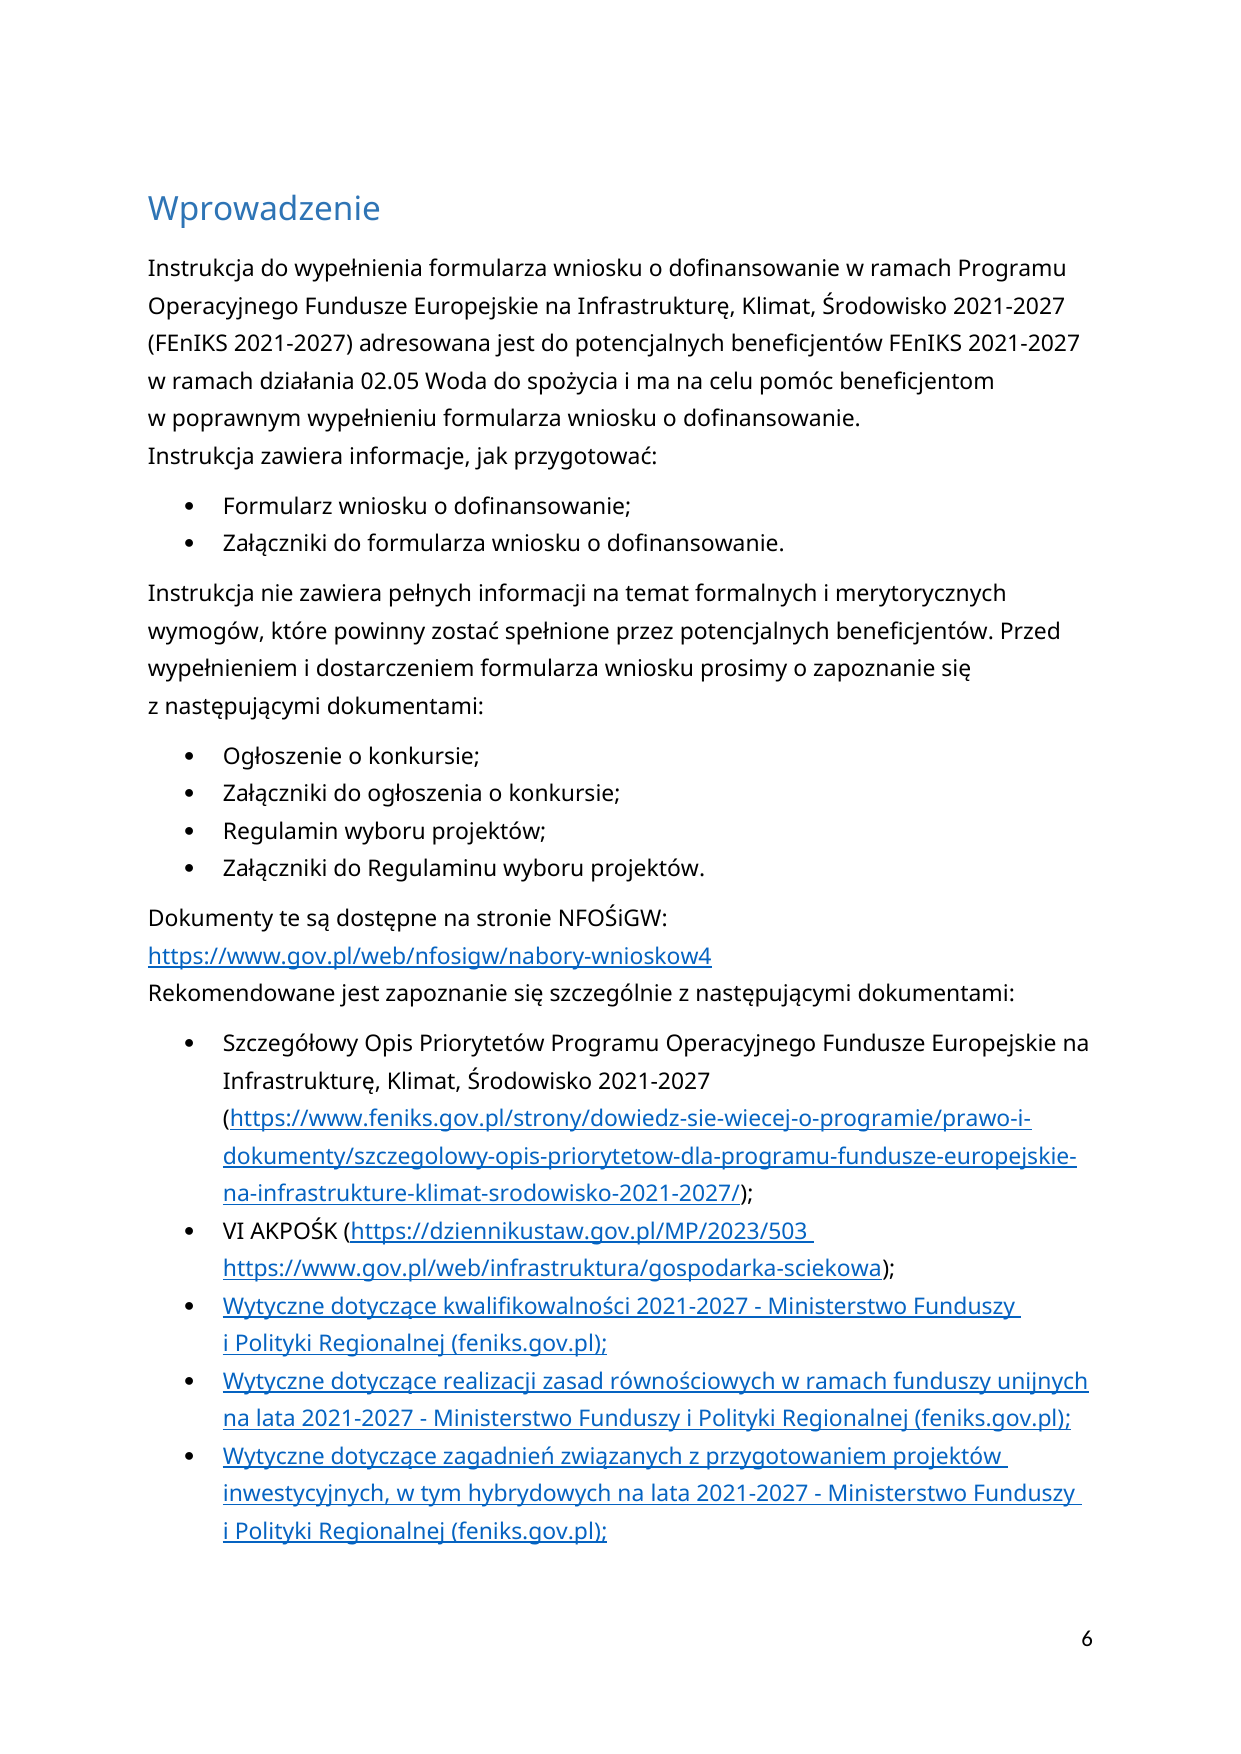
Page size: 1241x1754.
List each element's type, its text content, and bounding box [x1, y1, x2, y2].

list Załączniki do ogłoszenia o konkursie; [185, 777, 1093, 808]
list Szczegółowy Opis Priorytetów Programu Operacyjnego Fundusze Europejskie na Infrastrukturę, Klimat, Środowisko 2021-2027 (https://www.feniks.gov.pl/strony/dowiedz-sie-wiecej-o-programie/prawo-i-dokumenty/szczegolowy-opis-priorytetow-dla-programu-fundusze-europejskie-na-infrastrukture-klimat-srodowisko-2021-2027/); [185, 1027, 1093, 1208]
list Regulamin wyboru projektów; [185, 814, 1093, 846]
text Dokumenty te są dostępne na stronie NFOŚiGW: https://www.gov.pl/web/nfosigw/nabory-wnioskow4 [148, 902, 1093, 971]
list Załączniki do formularza wniosku o dofinansowanie. [185, 527, 1093, 558]
list VI AKPOŚK (https://dziennikustaw.gov.pl/MP/2023/503 https://www.gov.pl/web/infrastruktura/gospodarka-sciekowa); [185, 1214, 1093, 1283]
text Instrukcja zawiera informacje, jak przygotować: [148, 439, 1093, 471]
text Instrukcja nie zawiera pełnych informacji na temat formalnych i merytorycznych wymogów, które powinny zostać spełnione przez potencjalnych beneficjentów. Przed wypełnieniem i dostarczeniem formularza wniosku prosimy o zapoznanie się z następującymi dokumentami: [148, 577, 1093, 721]
list Wytyczne dotyczące realizacji zasad równościowych w ramach funduszy unijnych na lata 2021-2027 - Ministerstwo Funduszy i Polityki Regionalnej (feniks.gov.pl); [185, 1364, 1093, 1433]
subtitle Wprowadzenie [148, 185, 1093, 231]
text Rekomendowane jest zapoznanie się szczególnie z następującymi dokumentami: [148, 977, 1093, 1008]
list Ogłoszenie o konkursie; [185, 739, 1093, 771]
text Instrukcja do wypełnienia formularza wniosku o dofinansowanie w ramach Programu Operacyjnego Fundusze Europejskie na Infrastrukturę, Klimat, Środowisko 2021-2027 (FEnIKS 2021-2027) adresowana jest do potencjalnych beneficjentów FEnIKS 2021-2027 w ramach działania 02.05 Woda do spożycia i ma na celu pomóc beneficjentom w poprawnym wypełnieniu formularza wniosku o dofinansowanie. [148, 252, 1093, 433]
list Załączniki do Regulaminu wyboru projektów. [185, 852, 1093, 883]
list Formularz wniosku o dofinansowanie; [185, 489, 1093, 521]
list Wytyczne dotyczące kwalifikowalności 2021-2027 - Ministerstwo Funduszy i Polityki Regionalnej (feniks.gov.pl); [185, 1289, 1093, 1358]
list Wytyczne dotyczące zagadnień związanych z przygotowaniem projektów inwestycyjnych, w tym hybrydowych na lata 2021-2027 - Ministerstwo Funduszy i Polityki Regionalnej (feniks.gov.pl); [185, 1439, 1093, 1546]
